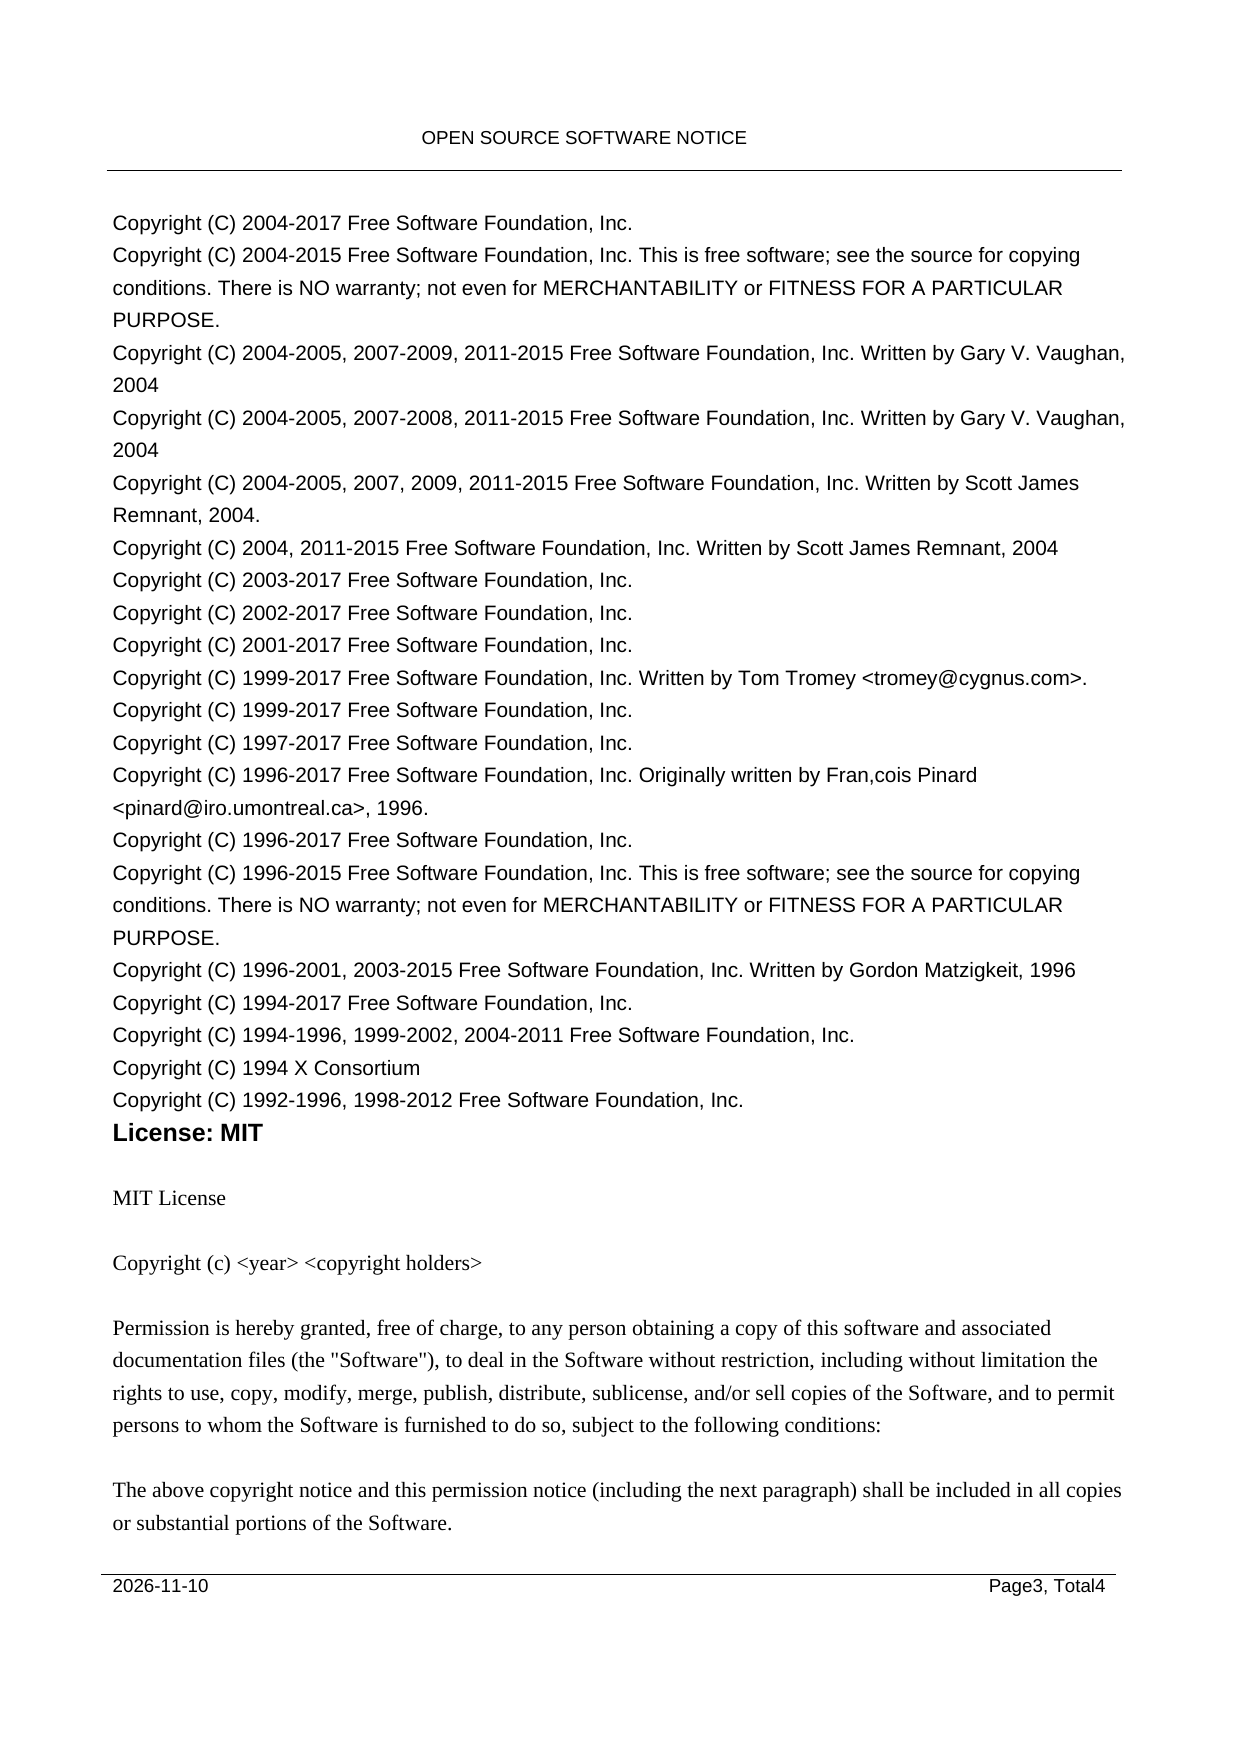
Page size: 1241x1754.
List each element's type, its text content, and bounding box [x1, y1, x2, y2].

text Copyright (C) 1994 X Consortium [112, 1051, 1128, 1084]
text Copyright (C) 2004-2005, 2007-2009, 2011-2015 Free Software Foundation, Inc. Written by Gary V. Vaughan, 2004 [112, 336, 1128, 401]
text Copyright (C) 2003-2017 Free Software Foundation, Inc. [112, 564, 1128, 596]
text Copyright (C) 1996-2017 Free Software Foundation, Inc. Originally written by Fran,cois Pinard <pinard@iro.umontreal.ca>, 1996. [112, 759, 1128, 824]
text Copyright (C) 2004-2017 Free Software Foundation, Inc. [112, 206, 1128, 239]
text Copyright (C) 1994-2017 Free Software Foundation, Inc. [112, 986, 1128, 1019]
text Copyright (C) 1997-2017 Free Software Foundation, Inc. [112, 726, 1128, 759]
text Copyright (C) 2004-2005, 2007, 2009, 2011-2015 Free Software Foundation, Inc. Written by Scott James Remnant, 2004. [112, 466, 1128, 531]
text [112, 1116, 1128, 1539]
text Copyright (C) 2004-2005, 2007-2008, 2011-2015 Free Software Foundation, Inc. Written by Gary V. Vaughan, 2004 [112, 401, 1128, 466]
text Copyright (C) 1996-2015 Free Software Foundation, Inc. This is free software; see the source for copying conditions. There is NO warranty; not even for MERCHANTABILITY or FITNESS FOR A PARTICULAR PURPOSE. [112, 856, 1128, 954]
text Copyright (C) 1999-2017 Free Software Foundation, Inc. [112, 694, 1128, 726]
text Copyright (C) 1996-2017 Free Software Foundation, Inc. [112, 824, 1128, 856]
text Copyright (C) 2004, 2011-2015 Free Software Foundation, Inc. Written by Scott James Remnant, 2004 [112, 531, 1128, 564]
text Copyright (C) 1992-1996, 1998-2012 Free Software Foundation, Inc. [112, 1084, 1128, 1116]
text Copyright (C) 1999-2017 Free Software Foundation, Inc. Written by Tom Tromey <tromey@cygnus.com>. [112, 661, 1128, 694]
text Copyright (C) 1996-2001, 2003-2015 Free Software Foundation, Inc. Written by Gordon Matzigkeit, 1996 [112, 954, 1128, 986]
text Copyright (C) 2001-2017 Free Software Foundation, Inc. [112, 629, 1128, 661]
text Copyright (C) 1994-1996, 1999-2002, 2004-2011 Free Software Foundation, Inc. [112, 1019, 1128, 1051]
text Copyright (C) 2004-2015 Free Software Foundation, Inc. This is free software; see the source for copying conditions. There is NO warranty; not even for MERCHANTABILITY or FITNESS FOR A PARTICULAR PURPOSE. [112, 239, 1128, 336]
text Copyright (C) 2002-2017 Free Software Foundation, Inc. [112, 596, 1128, 629]
